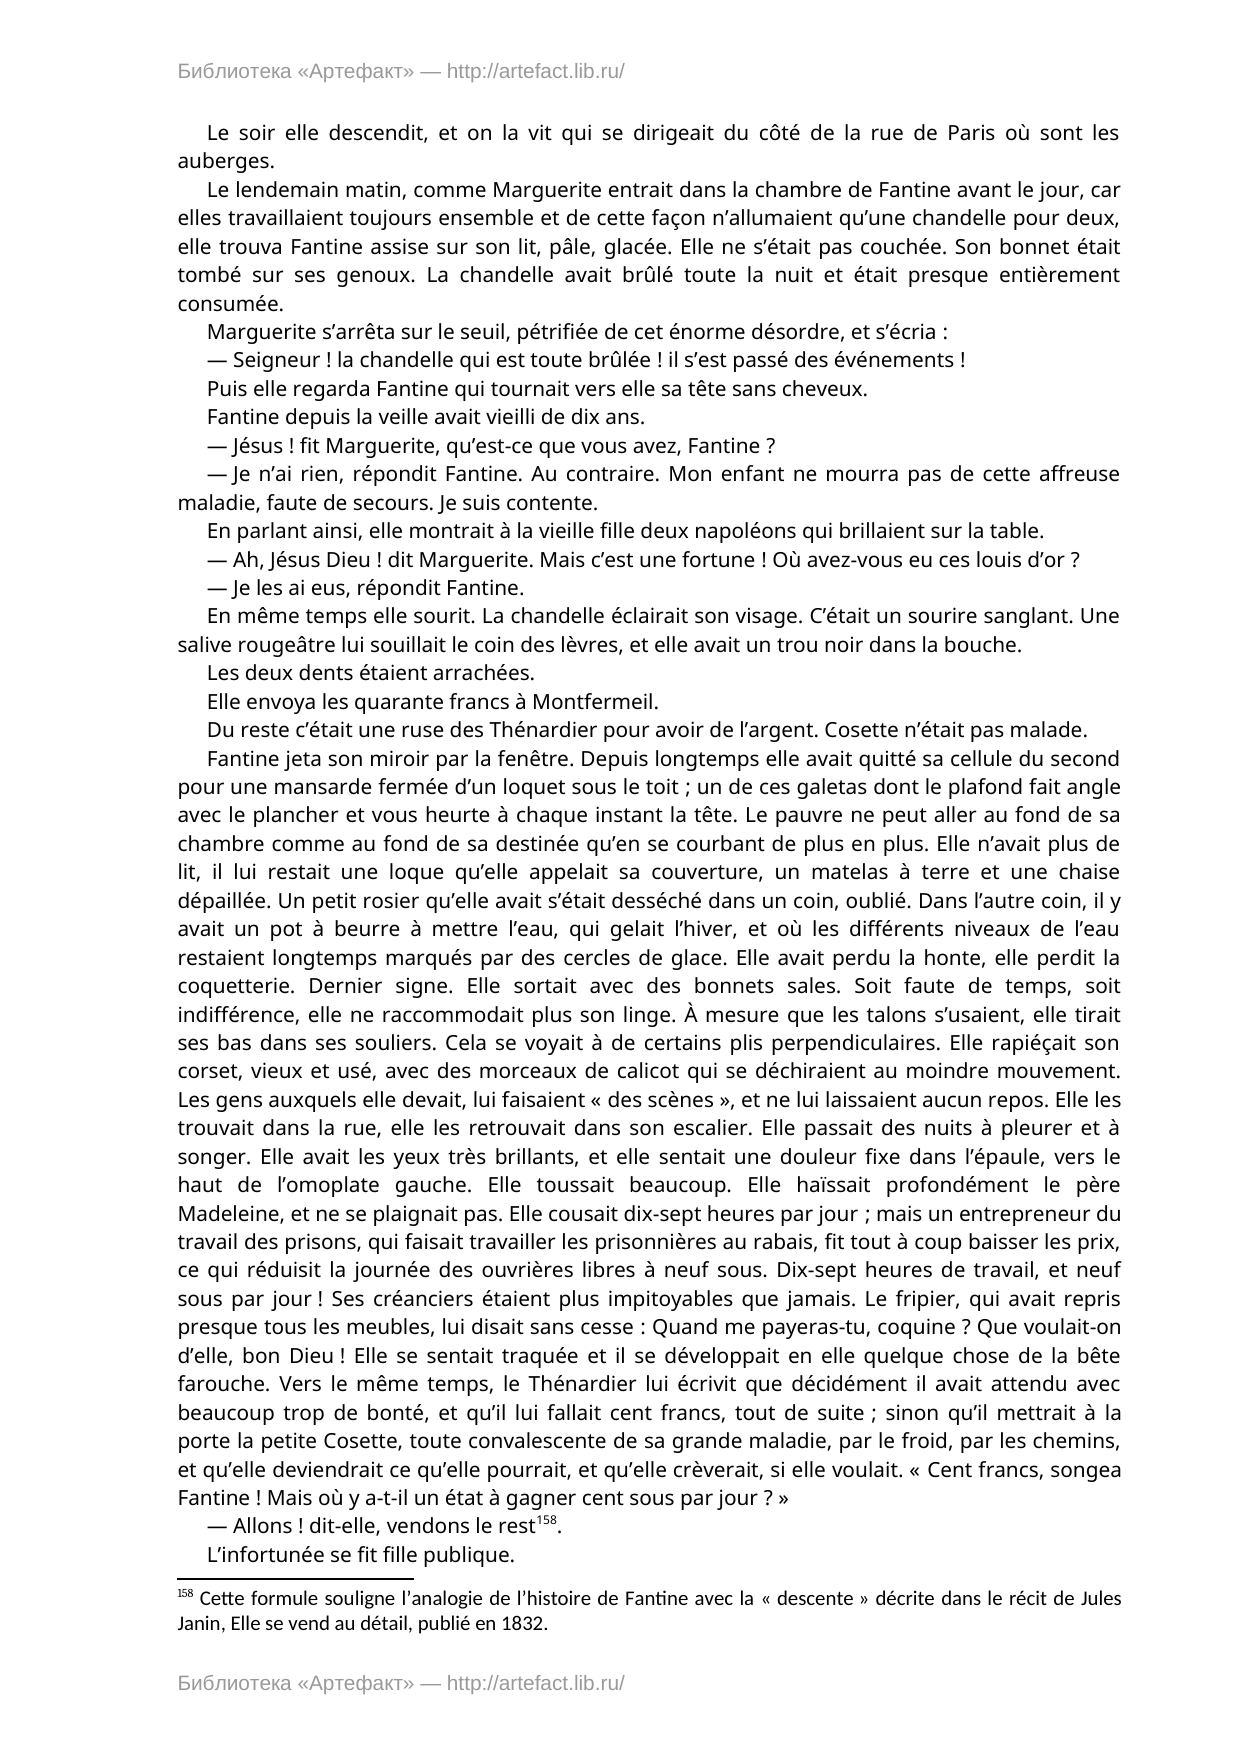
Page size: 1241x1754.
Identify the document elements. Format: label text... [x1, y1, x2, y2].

text Puis elle regarda Fantine qui tournait vers elle sa tête sans cheveux. [177, 374, 1122, 402]
text Les deux dents étaient arrachées. [177, 658, 1122, 687]
text En parlant ainsi, elle montrait à la vieille fille deux napoléons qui brillaient sur la table. [177, 516, 1122, 545]
text Du reste c’était une ruse des Thénardier pour avoir de l’argent. Cosette n’était pas malade. [177, 715, 1122, 744]
text — Je les ai eus, répondit Fantine. [177, 573, 1122, 602]
text Fantine depuis la veille avait vieilli de dix ans. [177, 402, 1122, 431]
text Fantine jeta son miroir par la fenêtre. Depuis longtemps elle avait quitté sa cellule du second pour une mansarde fermée d’un loquet sous le toit ; un de ces galetas dont le plafond fait angle avec le plancher et vous heurte à chaque instant la tête. Le pauvre ne peut aller au fond de sa chambre comme au fond de sa destinée qu’en se courbant de plus en plus. Elle n’avait plus de lit, il lui restait une loque qu’elle appelait sa couverture, un matelas à terre et une chaise dépaillée. Un petit rosier qu’elle avait s’était desséché dans un coin, oublié. Dans l’autre coin, il y avait un pot à beurre à mettre l’eau, qui gelait l’hiver, et où les différents niveaux de l’eau restaient longtemps marqués par des cercles de glace. Elle avait perdu la honte, elle perdit la coquetterie. Dernier signe. Elle sortait avec des bonnets sales. Soit faute de temps, soit indifférence, elle ne raccommodait plus son linge. À mesure que les talons s’usaient, elle tirait ses bas dans ses souliers. Cela se voyait à de certains plis perpendiculaires. Elle rapiéçait son corset, vieux et usé, avec des morceaux de calicot qui se déchiraient au moindre mouvement. Les gens auxquels elle devait, lui faisaient « des scènes », et ne lui laissaient aucun repos. Elle les trouvait dans la rue, elle les retrouvait dans son escalier. Elle passait des nuits à pleurer et à songer. Elle avait les yeux très brillants, et elle sentait une douleur fixe dans l’épaule, vers le haut de l’omoplate gauche. Elle toussait beaucoup. Elle haïssait profondément le père Madeleine, et ne se plaignait pas. Elle cousait dix-sept heures par jour ; mais un entrepreneur du travail des prisons, qui faisait travailler les prisonnières au rabais, fit tout à coup baisser les prix, ce qui réduisit la journée des ouvrières libres à neuf sous. Dix-sept heures de travail, et neuf sous par jour ! Ses créanciers étaient plus impitoyables que jamais. Le fripier, qui avait repris presque tous les meubles, lui disait sans cesse : Quand me payeras-tu, coquine ? Que voulait-on d’elle, bon Dieu ! Elle se sentait traquée et il se développait en elle quelque chose de la bête farouche. Vers le même temps, le Thénardier lui écrivit que décidément il avait attendu avec beaucoup trop de bonté, et qu’il lui fallait cent francs, tout de suite ; sinon qu’il mettrait à la porte la petite Cosette, toute convalescente de sa grande maladie, par le froid, par les chemins, et qu’elle deviendrait ce qu’elle pourrait, et qu’elle crèverait, si elle voulait. « Cent francs, songea Fantine ! Mais où y a-t-il un état à gagner cent sous par jour ? » [177, 744, 1122, 1512]
text Elle envoya les quarante francs à Montfermeil. [177, 687, 1122, 715]
text — Allons ! dit-elle, vendons le rest. [177, 1512, 1122, 1540]
text Le lendemain matin, comme Marguerite entrait dans la chambre de Fantine avant le jour, car elles travaillaient toujours ensemble et de cette façon n’allumaient qu’une chandelle pour deux, elle trouva Fantine assise sur son lit, pâle, glacée. Elle ne s’était pas couchée. Son bonnet était tombé sur ses genoux. La chandelle avait brûlé toute la nuit et était presque entièrement consumée. [177, 175, 1122, 317]
text — Jésus ! fit Marguerite, qu’est-ce que vous avez, Fantine ? [177, 431, 1122, 459]
text Marguerite s’arrêta sur le seuil, pétrifiée de cet énorme désordre, et s’écria : [177, 317, 1122, 346]
text — Seigneur ! la chandelle qui est toute brûlée ! il s’est passé des événements ! [177, 346, 1122, 374]
text Le soir elle descendit, et on la vit qui se dirigeait du côté de la rue de Paris où sont les auberges. [177, 118, 1122, 175]
text — Je n’ai rien, répondit Fantine. Au contraire. Mon enfant ne mourra pas de cette affreuse maladie, faute de secours. Je suis contente. [177, 459, 1122, 516]
text — Ah, Jésus Dieu ! dit Marguerite. Mais c’est une fortune ! Où avez-vous eu ces louis d’or ? [177, 545, 1122, 573]
text L’infortunée se fit fille publique. [177, 1540, 1122, 1568]
text En même temps elle sourit. La chandelle éclairait son visage. C’était un sourire sanglant. Une salive rougeâtre lui souillait le coin des lèvres, et elle avait un trou noir dans la bouche. [177, 602, 1122, 658]
